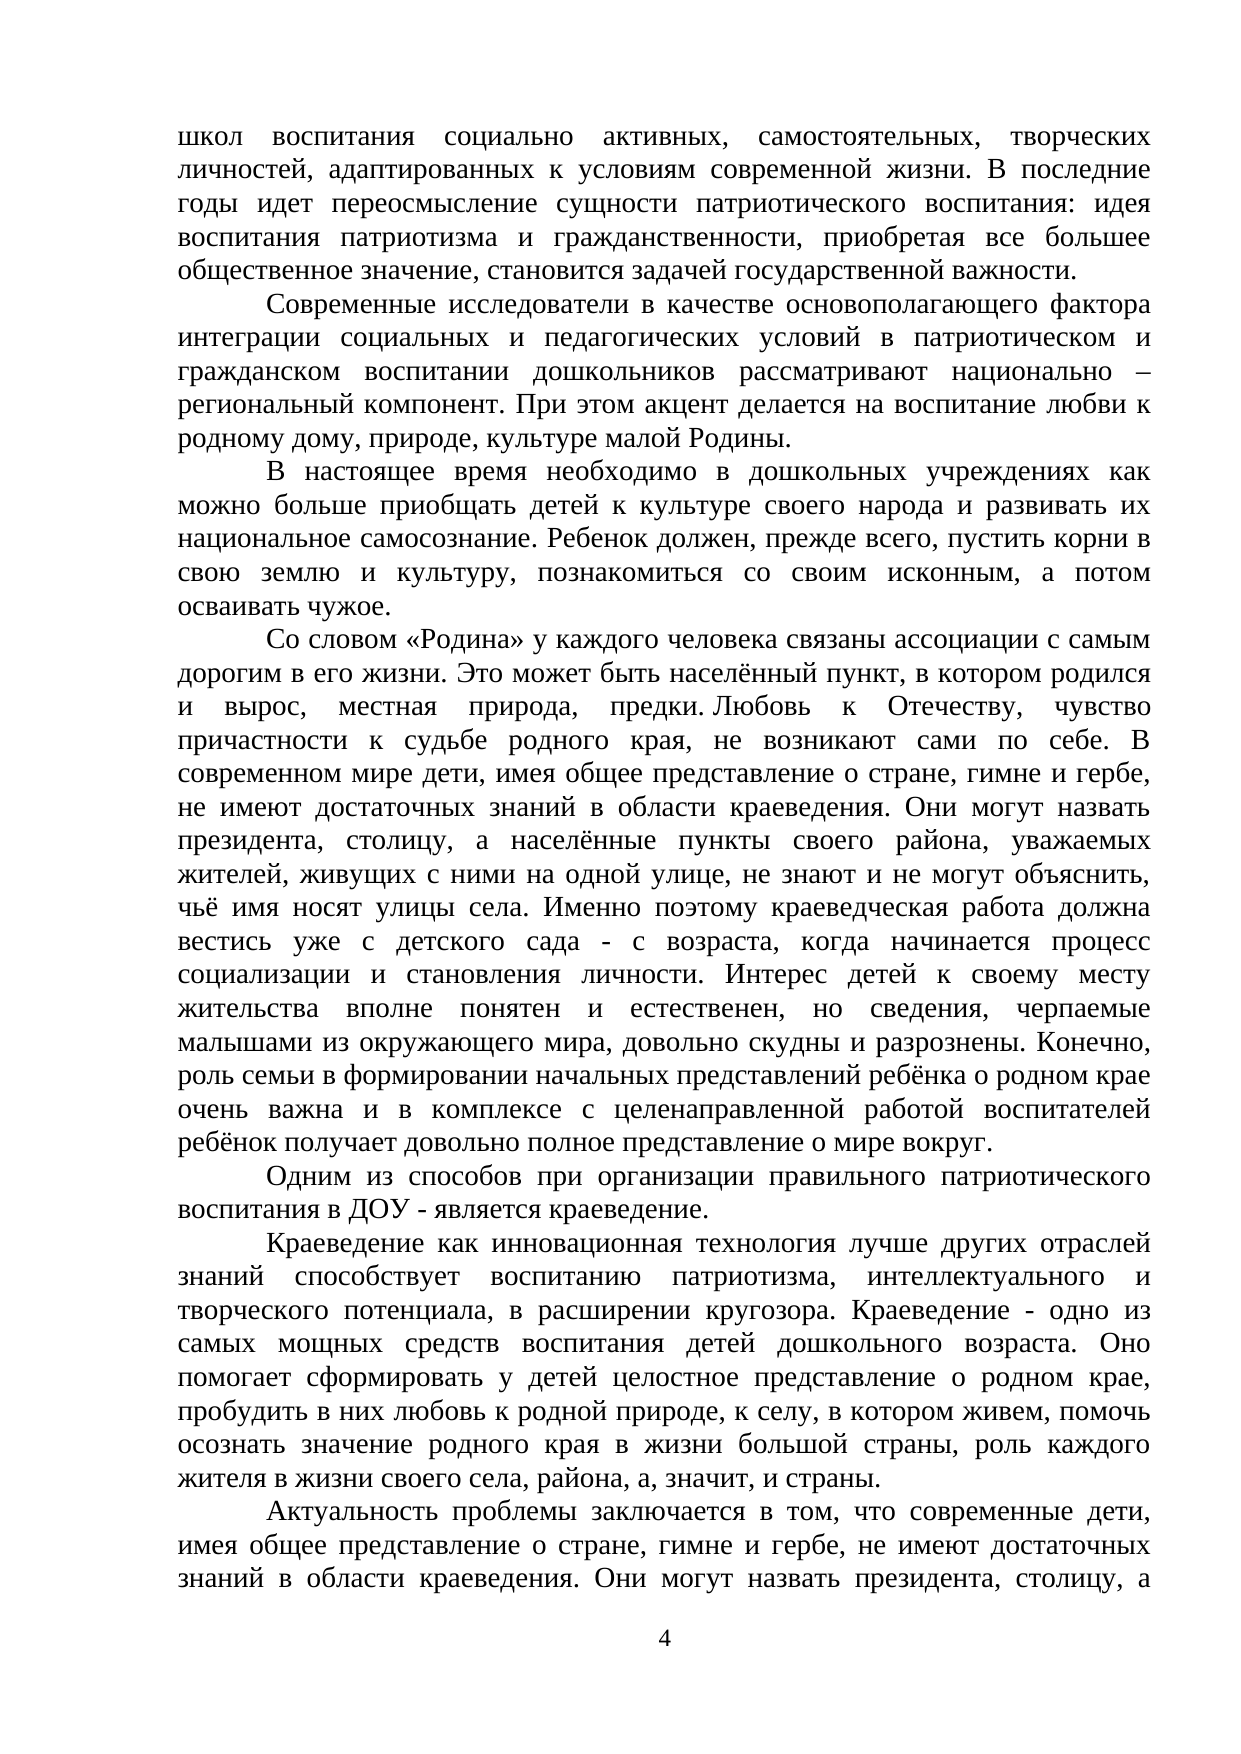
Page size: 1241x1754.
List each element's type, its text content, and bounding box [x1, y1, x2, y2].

text Современные исследователи в качестве основополагающего фактора интеграции социальных и педагогических условий в патриотическом и гражданском воспитании дошкольников рассматривают национально – региональный компонент. При этом акцент делается на воспитание любви к родному дому, природе, культуре малой Родины. [177, 286, 1152, 453]
text Одним из способов при организации правильного патриотического воспитания в ДОУ - является краеведение. [177, 1158, 1152, 1225]
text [177, 1493, 1152, 1594]
text В настоящее время необходимо в дошкольных учреждениях как можно больше приобщать детей к культуре своего народа и развивать их национальное самосознание. Ребенок должен, прежде всего, пустить корни в свою землю и культуру, познакомиться со своим исконным, а потом осваивать чужое. [177, 453, 1152, 621]
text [177, 118, 1152, 286]
text Со словом «Родина» у каждого человека связаны ассоциации с самым дорогим в его жизни. Это может быть населённый пункт, в котором родился и вырос, местная природа, предки. Любовь к Отечеству, чувство причастности к судьбе родного края, не возникают сами по себе. В современном мире дети, имея общее представление о стране, гимне и гербе, не имеют достаточных знаний в области краеведения. Они могут назвать президента, столицу, а населённые пункты своего района, уважаемых жителей, живущих с ними на одной улице, не знают и не могут объяснить, чьё имя носят улицы села. Именно поэтому краеведческая работа должна вестись уже с детского сада - с возраста, когда начинается процесс социализации и становления личности. Интерес детей к своему месту жительства вполне понятен и естественен, но сведения, черпаемые малышами из окружающего мира, довольно скудны и разрознены. Конечно, роль семьи в формировании начальных представлений ребёнка о родном крае очень важна и в комплексе с целенаправленной работой воспитателей ребёнок получает довольно полное представление о мире вокруг. [177, 621, 1152, 1158]
text Краеведение как инновационная технология лучше других отраслей знаний способствует воспитанию патриотизма, интеллектуального и творческого потенциала, в расширении кругозора. Краеведение - одно из самых мощных средств воспитания детей дошкольного возраста. Оно помогает сформировать у детей целостное представление о родном крае, пробудить в них любовь к родной природе, к селу, в котором живем, помочь осознать значение родного края в жизни большой страны, роль каждого жителя в жизни своего села, района, а, значит, и страны. [177, 1225, 1152, 1493]
